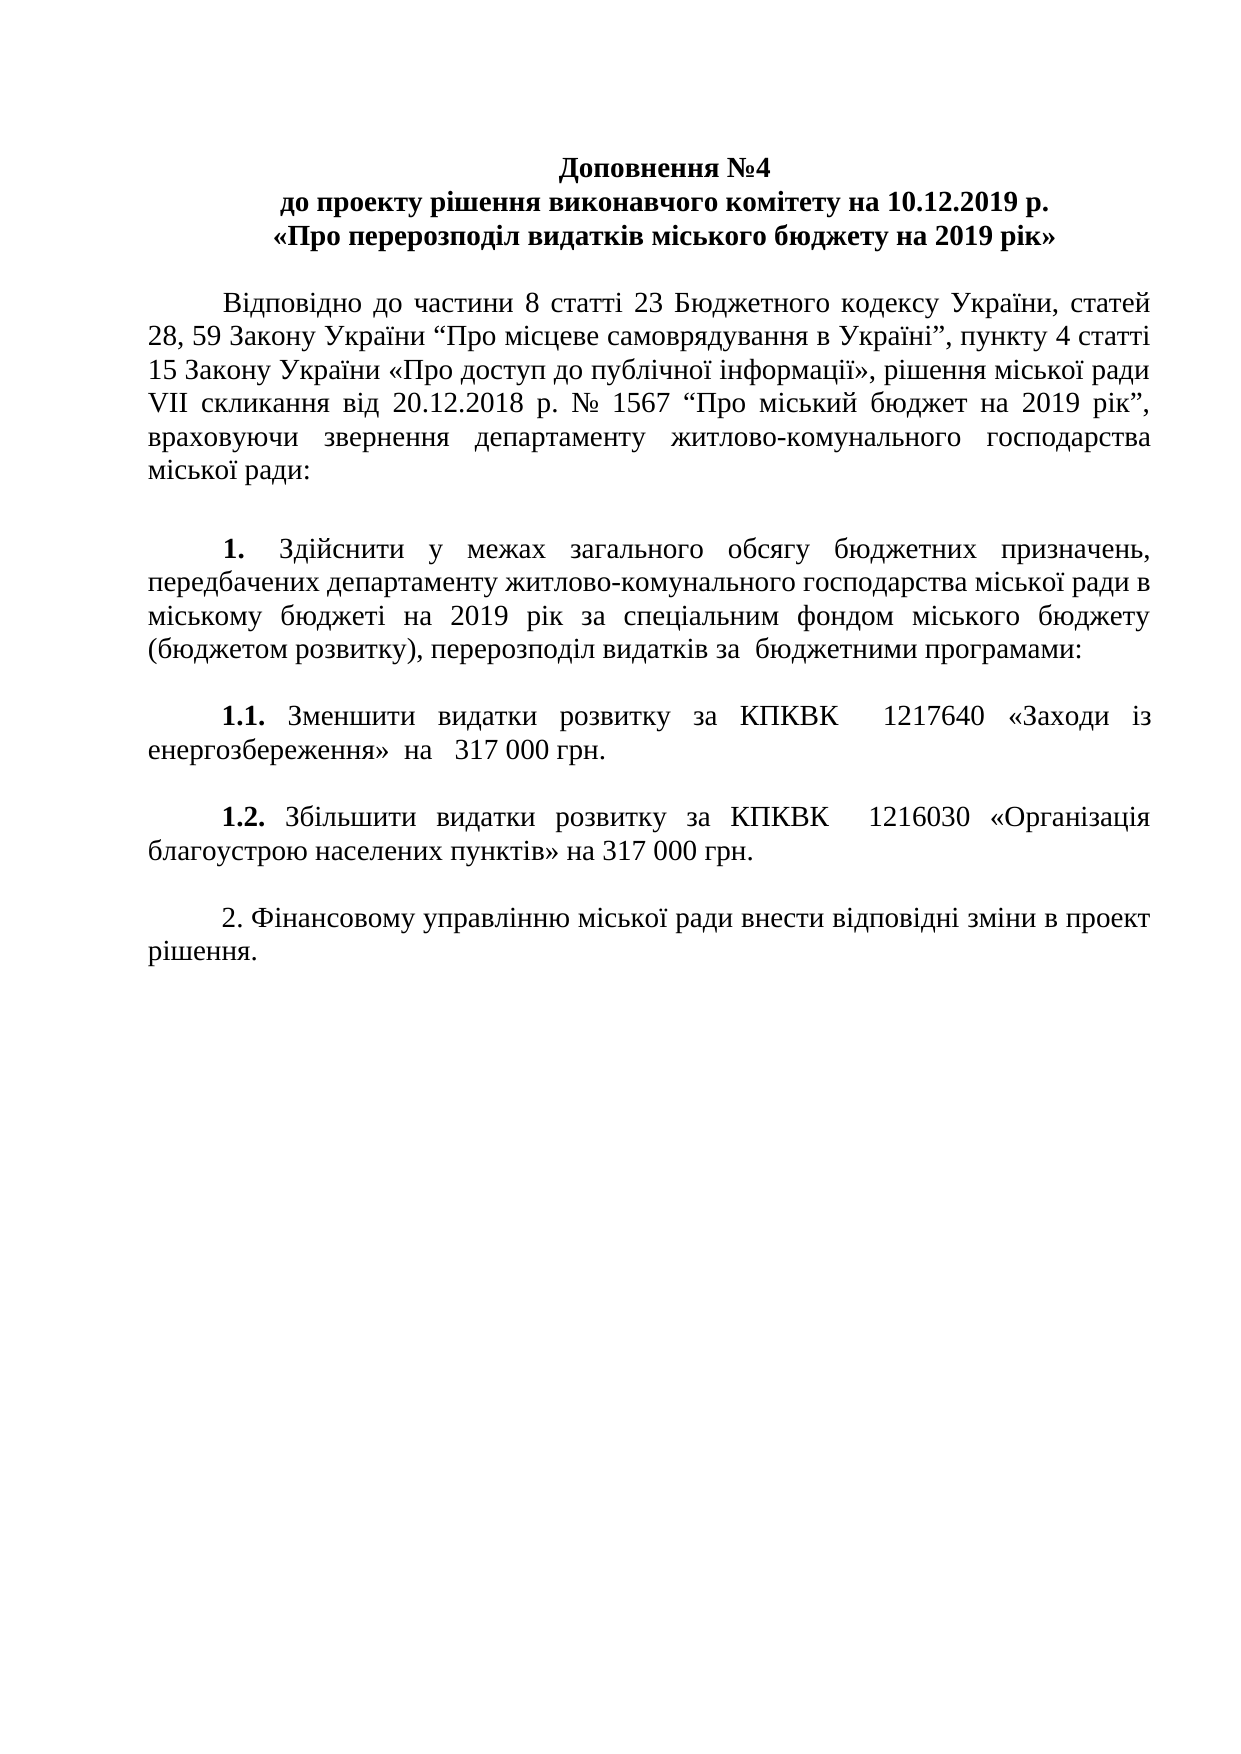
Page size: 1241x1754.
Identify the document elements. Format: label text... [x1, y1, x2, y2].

list Здійснити у межах загального обсягу бюджетних призначень, передбачених департаменту житлово-комунального господарства міської ради в міському бюджеті на 2019 рік за спеціальним фондом міського бюджету (бюджетом розвитку), перерозподіл видатків за бюджетними програмами: [148, 531, 1152, 665]
text Відповідно до частини 8 статті 23 Бюджетного кодексу України, статей 28, 59 Закону України “Про місцеве самоврядування в Україні”, пункту 4 статті 15 Закону України «Про доступ до публічної інформації», рішення міської ради VII скликання від 20.12.2018 р. № 1567 “Про міський бюджет на 2019 рік”, враховуючи звернення департаменту житлово-комунального господарства міської ради: [148, 285, 1152, 486]
text «Про перерозподіл видатків міського бюджету на 2019 рік» [177, 218, 1152, 251]
text 1.1. Зменшити видатки розвитку за КПКВК 1217640 «Заходи із енергозбереження» на 317 000 грн. [148, 698, 1152, 766]
text 2. Фінансовому управлінню міської ради внести відповідні зміни в проект рішення. [148, 900, 1152, 967]
text 1.2. Збільшити видатки розвитку за КПКВК 1216030 «Організація благоустрою населених пунктів» на 317 000 грн. [148, 799, 1152, 866]
text до проекту рішення виконавчого комітету на 10.12.2019 р. [177, 184, 1152, 218]
text Доповнення №4 [177, 151, 1152, 184]
